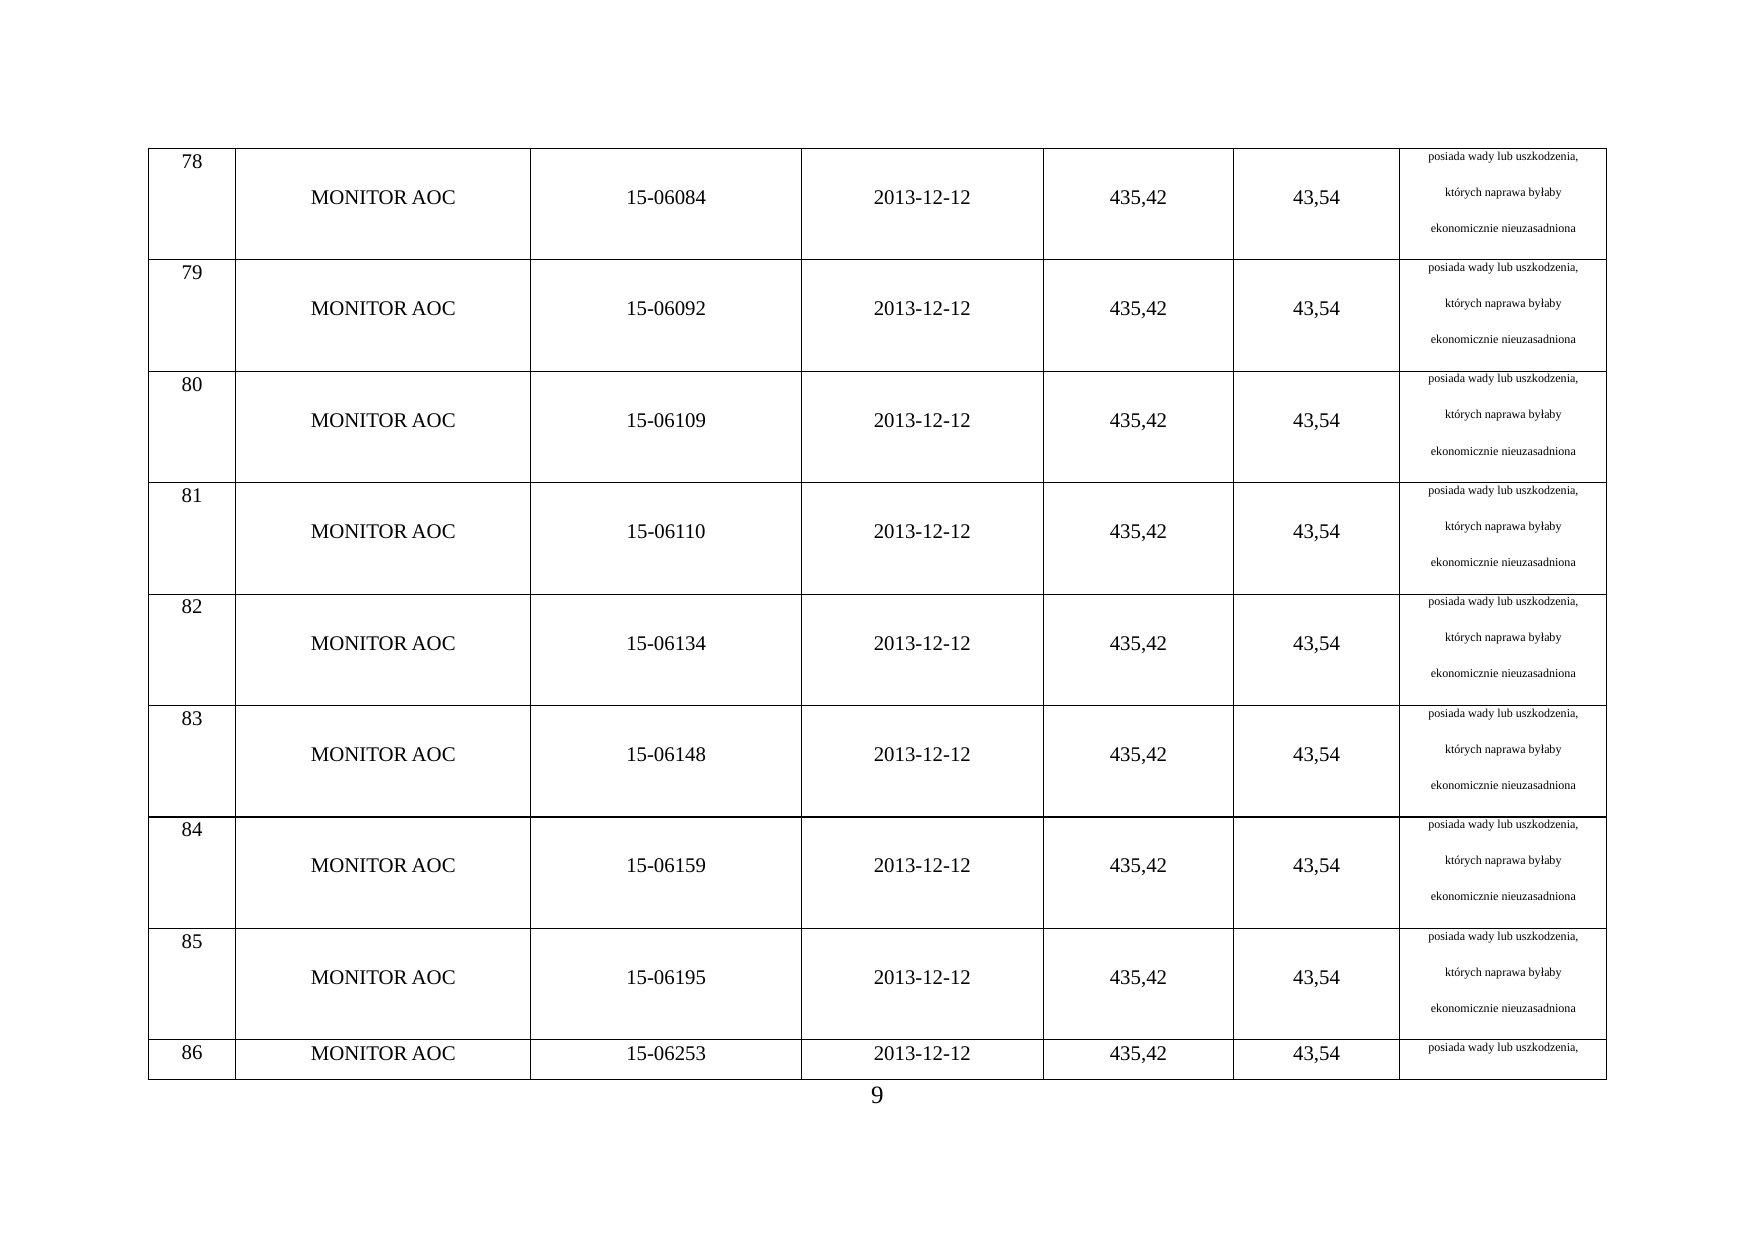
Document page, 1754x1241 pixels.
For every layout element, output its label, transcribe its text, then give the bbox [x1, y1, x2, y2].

table_cell MONITOR AOC [236, 929, 530, 1039]
table_cell 80 [149, 372, 235, 482]
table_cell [1400, 929, 1606, 1039]
table_cell posiada wady lub uszkodzenia, których naprawa byłaby ekonomicznie nieuzasadniona [1400, 483, 1606, 593]
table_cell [1400, 149, 1606, 259]
table_cell 2013-12-12 [802, 706, 1043, 816]
table_cell 435,42 [1044, 149, 1233, 259]
table_cell MONITOR AOC [236, 149, 530, 259]
table_cell 435,42 [1044, 483, 1233, 593]
table_cell MONITOR AOC [236, 483, 530, 593]
table_cell 84 [149, 818, 235, 928]
table_cell 43,54 [1234, 372, 1399, 482]
table_cell 78 [149, 149, 235, 259]
table_cell 435,42 [1044, 1040, 1233, 1079]
table_cell MONITOR AOC [236, 372, 530, 482]
table_cell 435,42 [1044, 260, 1233, 371]
table_cell 2013-12-12 [802, 818, 1043, 928]
table_cell MONITOR AOC [236, 818, 530, 928]
table_cell 86 [149, 1040, 235, 1079]
table_cell 15-06110 [531, 483, 801, 593]
table_cell 15-06148 [531, 706, 801, 816]
table_cell 15-06084 [531, 149, 801, 259]
table_cell 43,54 [1234, 706, 1399, 816]
table_cell 43,54 [1234, 483, 1399, 593]
table_cell 2013-12-12 [802, 595, 1043, 705]
table_cell posiada wady lub uszkodzenia, których naprawa byłaby ekonomicznie nieuzasadniona [1400, 372, 1606, 482]
table_cell 2013-12-12 [802, 260, 1043, 371]
table_cell 43,54 [1234, 1040, 1399, 1079]
table_cell 43,54 [1234, 929, 1399, 1039]
table_cell 435,42 [1044, 929, 1233, 1039]
table_cell MONITOR AOC [236, 1040, 530, 1079]
table_cell 83 [149, 706, 235, 816]
table_cell posiada wady lub uszkodzenia, których naprawa byłaby ekonomicznie nieuzasadniona [1400, 706, 1606, 816]
table_cell MONITOR AOC [236, 260, 530, 371]
table_cell MONITOR AOC [236, 595, 530, 705]
table_cell 15-06159 [531, 818, 801, 928]
table_cell 2013-12-12 [802, 149, 1043, 259]
table_cell 43,54 [1234, 595, 1399, 705]
table_cell posiada wady lub uszkodzenia, których naprawa byłaby ekonomicznie nieuzasadniona [1400, 595, 1606, 705]
table_cell posiada wady lub uszkodzenia, których naprawa byłaby ekonomicznie nieuzasadniona [1400, 818, 1606, 928]
table_cell 15-06253 [531, 1040, 801, 1079]
table_cell 43,54 [1234, 149, 1399, 259]
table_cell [1400, 260, 1606, 371]
table_cell 79 [149, 260, 235, 371]
table_cell 2013-12-12 [802, 1040, 1043, 1079]
table_cell 82 [149, 595, 235, 705]
table_cell 2013-12-12 [802, 483, 1043, 593]
table_cell 15-06109 [531, 372, 801, 482]
table_cell 85 [149, 929, 235, 1039]
table_cell 2013-12-12 [802, 372, 1043, 482]
table_cell 435,42 [1044, 706, 1233, 816]
table_cell 15-06134 [531, 595, 801, 705]
table_cell MONITOR AOC [236, 706, 530, 816]
table_cell 43,54 [1234, 818, 1399, 928]
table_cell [1400, 1040, 1606, 1079]
table_cell 2013-12-12 [802, 929, 1043, 1039]
table_cell 15-06092 [531, 260, 801, 371]
table_cell 435,42 [1044, 372, 1233, 482]
table_cell 15-06195 [531, 929, 801, 1039]
table_cell 435,42 [1044, 818, 1233, 928]
table_cell 81 [149, 483, 235, 593]
table_cell 43,54 [1234, 260, 1399, 371]
table_cell 435,42 [1044, 595, 1233, 705]
